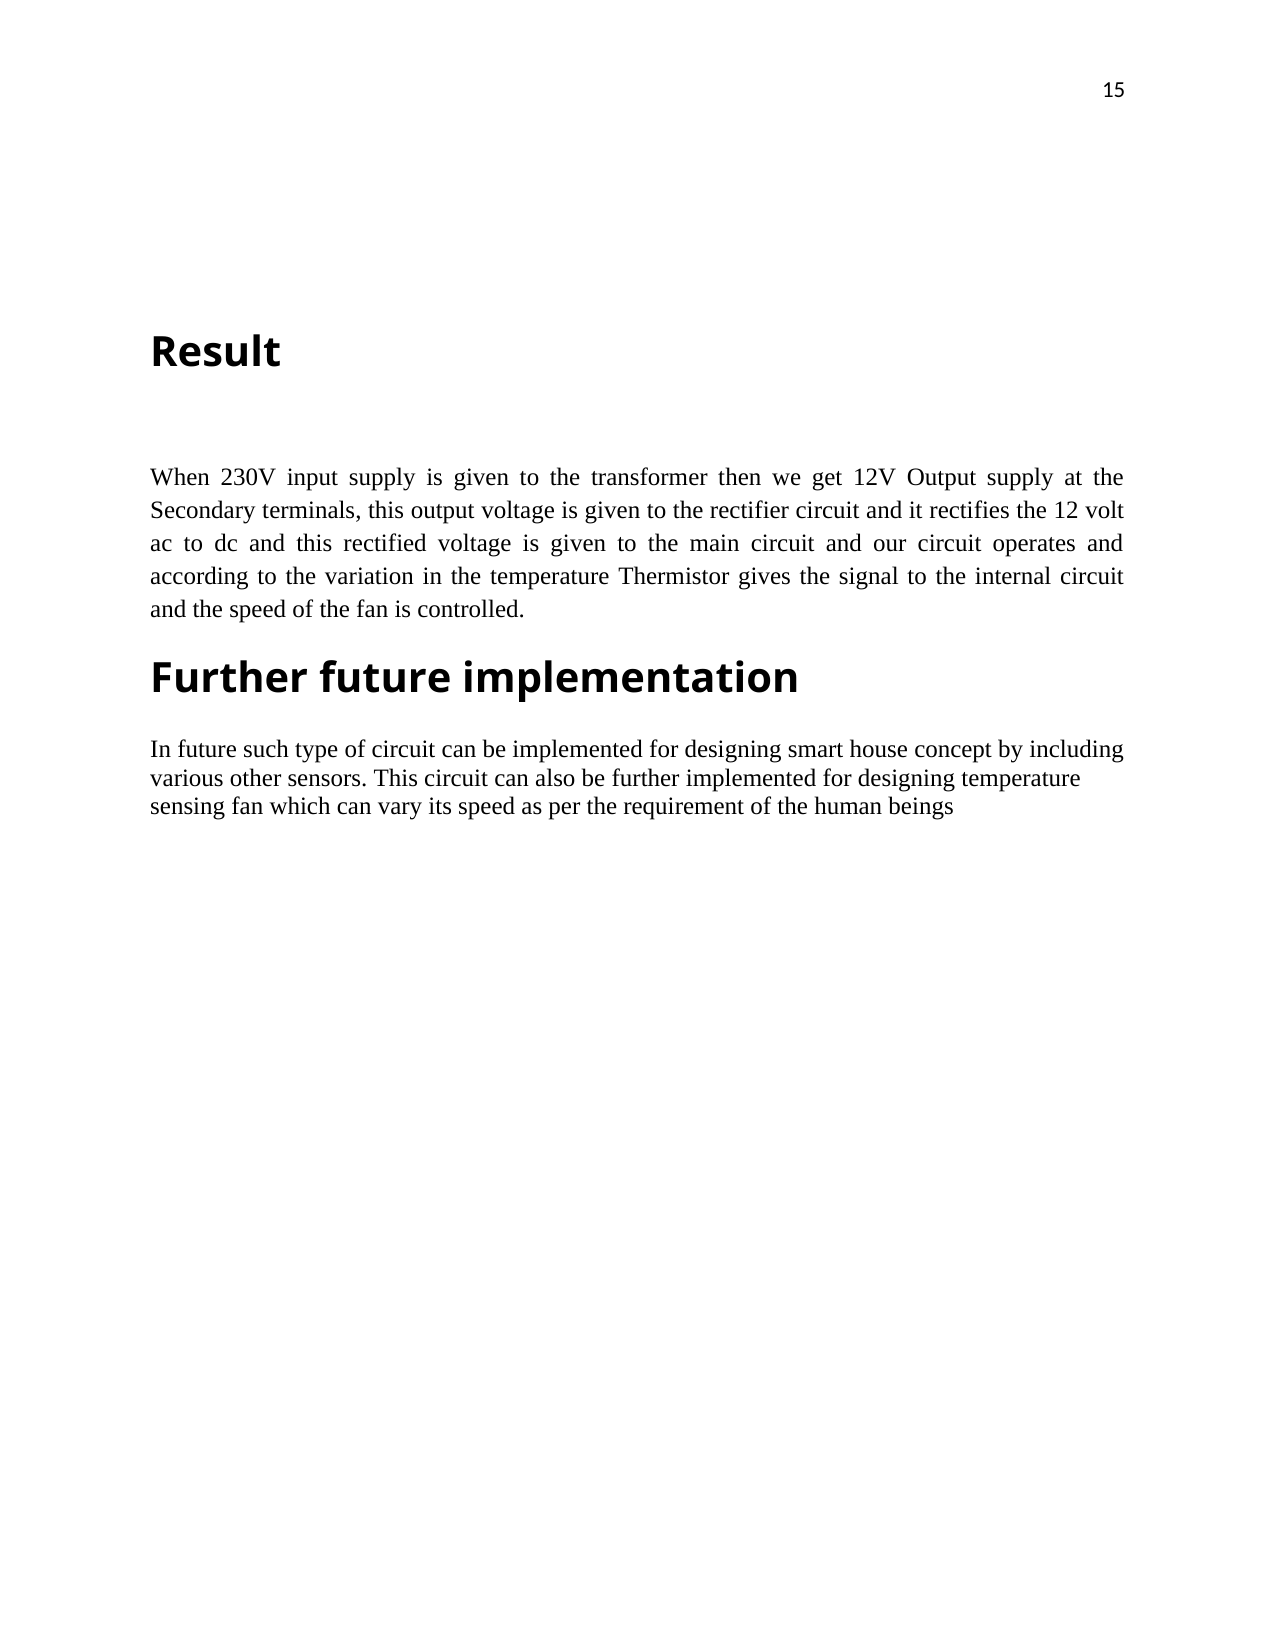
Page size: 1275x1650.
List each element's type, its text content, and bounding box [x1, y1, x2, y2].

text Result [150, 322, 1125, 379]
text In future such type of circuit can be implemented for designing smart house concept by including various other sensors. This circuit can also be further implemented for designing temperature sensing fan which can vary its speed as per the requirement of the human beings [150, 734, 1125, 820]
text When 230V input supply is given to the transformer then we get 12V Output supply at the Secondary terminals, this output voltage is given to the rectifier circuit and it rectifies the 12 volt ac to dc and this rectified voltage is given to the main circuit and our circuit operates and according to the variation in the temperature Thermistor gives the signal to the internal circuit and the speed of the fan is controlled. [150, 462, 1125, 623]
text Further future implementation [150, 648, 1125, 705]
